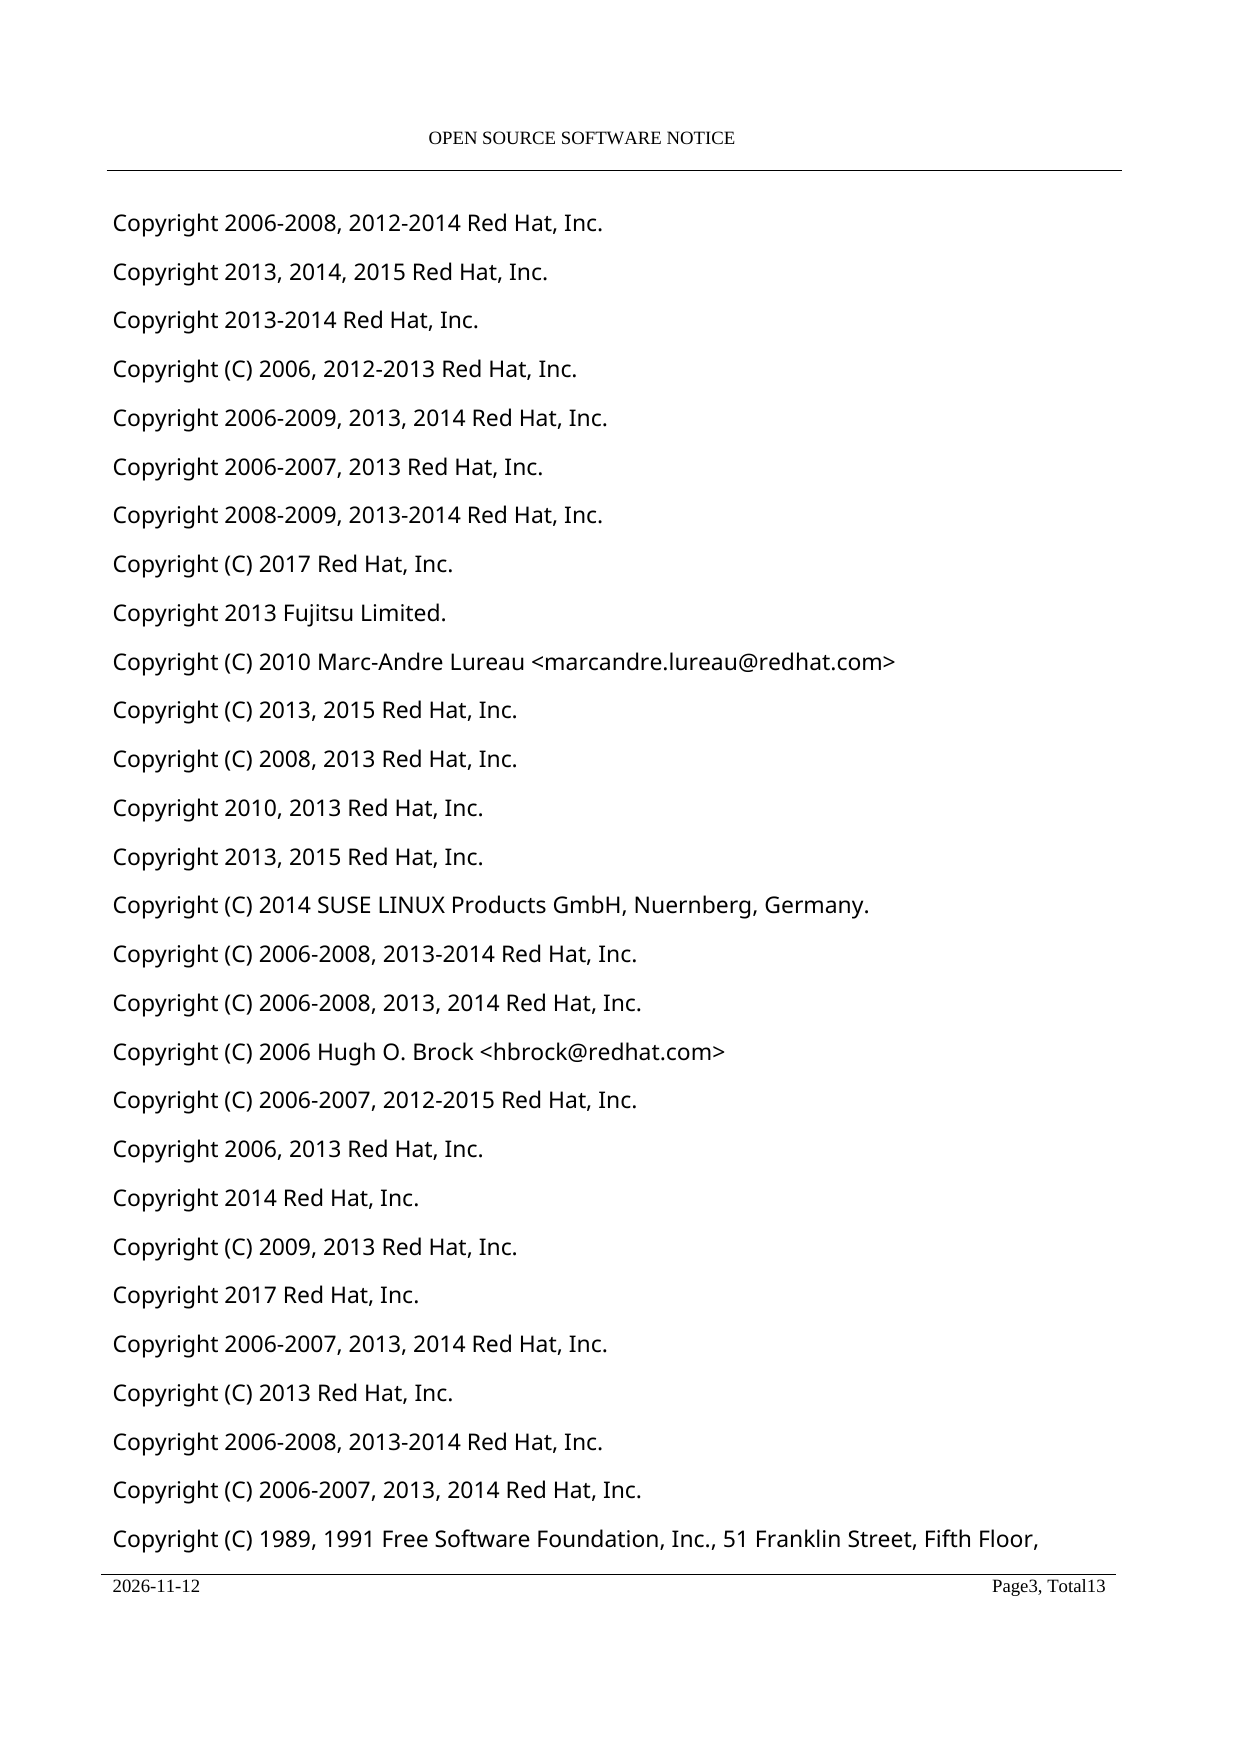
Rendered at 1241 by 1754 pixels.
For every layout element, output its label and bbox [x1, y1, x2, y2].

text [112, 206, 1128, 1555]
